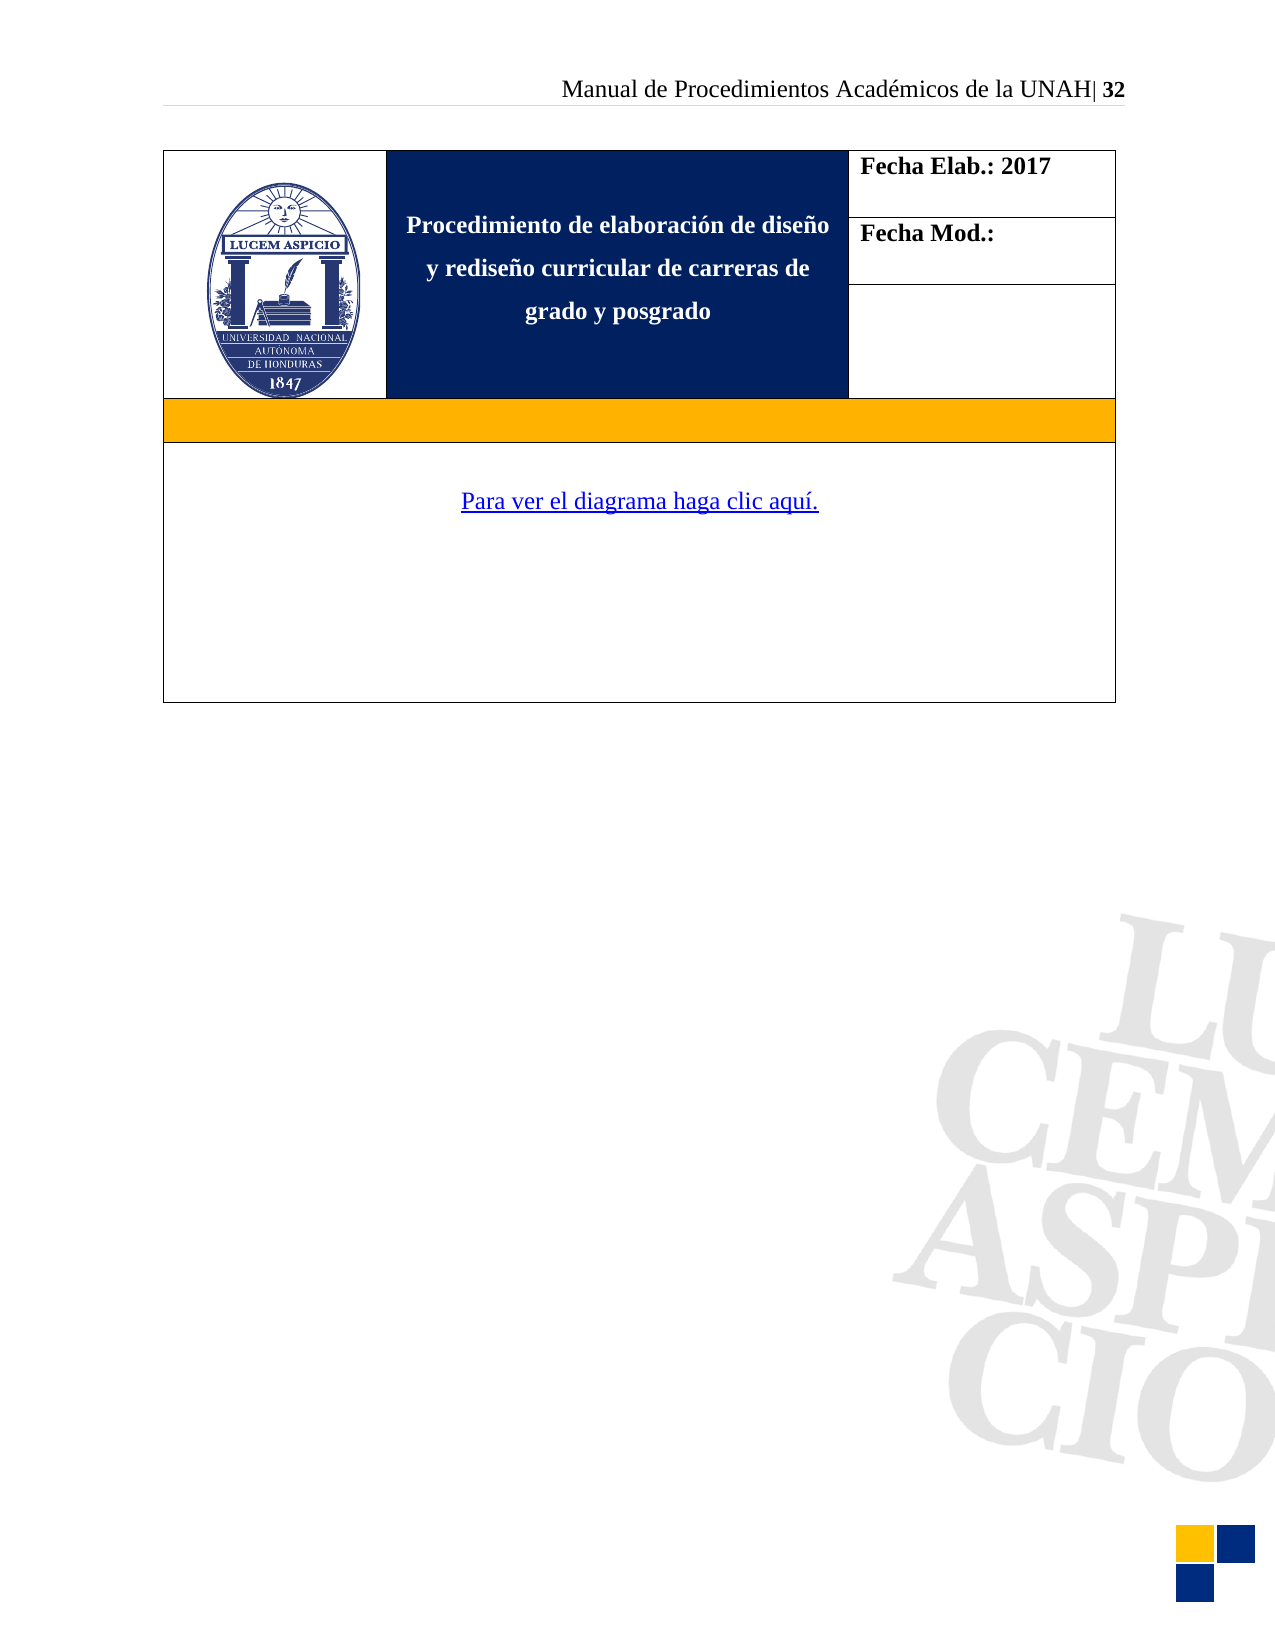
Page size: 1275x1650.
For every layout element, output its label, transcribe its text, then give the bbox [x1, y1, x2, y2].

table_header [164, 151, 386, 398]
table_cell Para ver el diagrama haga clic aquí. [164, 443, 1115, 702]
table_cell [849, 285, 1115, 398]
table_cell Fecha Elab.: 2017 [849, 151, 1115, 217]
table_cell Procedimiento de elaboración de diseño y rediseño curricular de carreras de grado y posgrado [387, 151, 848, 398]
picture [365, 840, 1275, 1492]
table_cell [164, 399, 1115, 442]
table_cell Fecha Mod.: [849, 218, 1115, 284]
